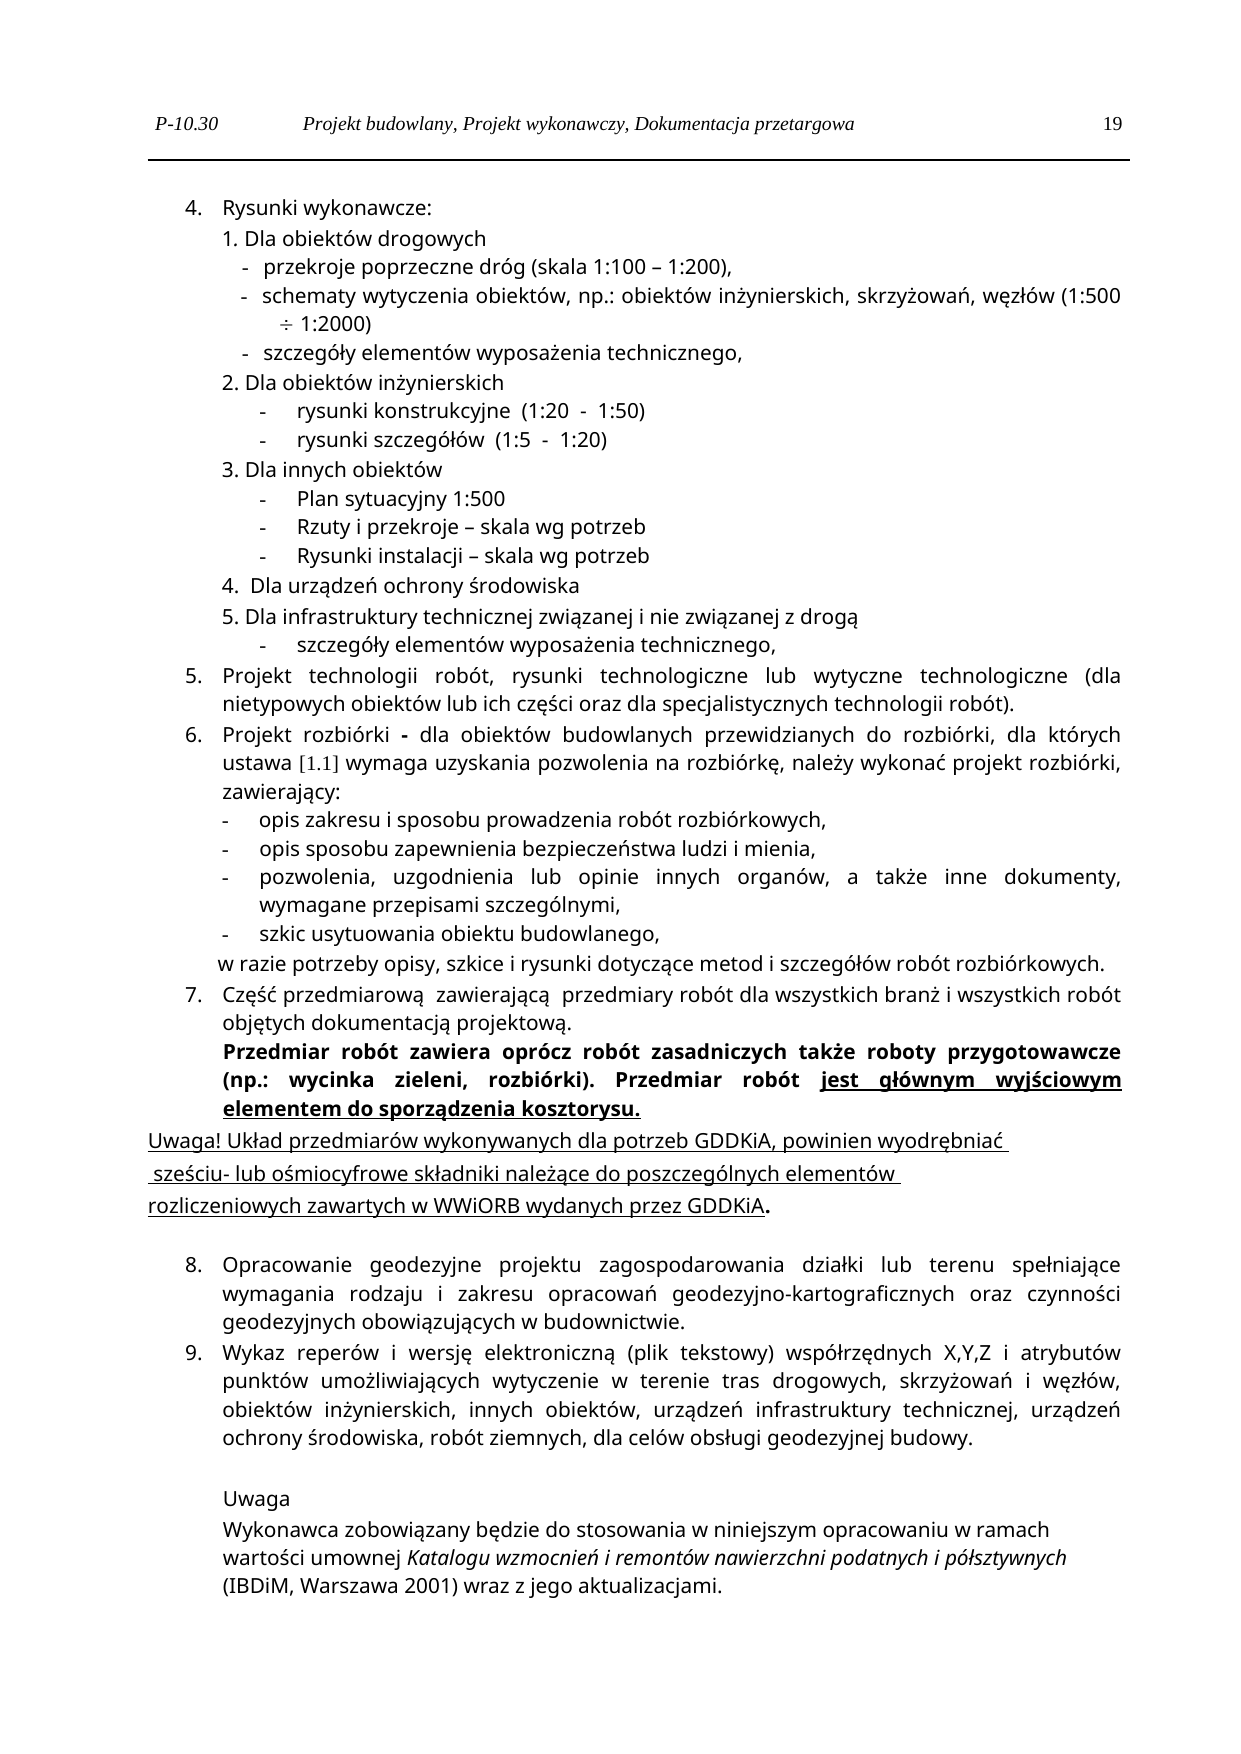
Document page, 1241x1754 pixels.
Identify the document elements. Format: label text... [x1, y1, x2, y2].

list przekroje poprzeczne dróg (skala 1:100 – 1:200), [242, 252, 1122, 281]
list Uwaga [223, 1484, 1122, 1513]
list szczegóły elementów wyposażenia technicznego, [242, 338, 1122, 366]
list Projekt rozbiórki - dla obiektów budowlanych przewidzianych do rozbiórki, dla których ustawa [1.1] wymaga uzyskania pozwolenia na rozbiórkę, należy wykonać projekt rozbiórki, zawierający: [185, 720, 1122, 805]
text 2. Dla obiektów inżynierskich [222, 368, 1122, 397]
list Plan sytuacyjny 1:500 [259, 484, 1122, 512]
list Rysunki wykonawcze: [185, 193, 1122, 222]
list opis zakresu i sposobu prowadzenia robót rozbiórkowych, [222, 805, 1122, 834]
list pozwolenia, uzgodnienia lub opinie innych organów, a także inne dokumenty, wymagane przepisami szczególnymi, [222, 862, 1122, 919]
list Część przedmiarową zawierającą przedmiary robót dla wszystkich branż i wszystkich robót objętych dokumentacją projektową. [185, 980, 1122, 1037]
text rozliczeniowych zawartych w WWiORB wydanych przez GDDKiA. [148, 1192, 1122, 1220]
list rysunki konstrukcyjne (1:20 - 1:50) [259, 397, 1122, 425]
text Uwaga! Układ przedmiarów wykonywanych dla potrzeb GDDKiA, powinien wyodrębniać [148, 1126, 1122, 1155]
text Przedmiar robót zawiera oprócz robót zasadniczych także roboty przygotowawcze (np.: wycinka zieleni, rozbiórki). Przedmiar robót jest głównym wyjściowym elementem do sporządzenia kosztorysu. [223, 1037, 1122, 1122]
list szczegóły elementów wyposażenia technicznego, [259, 630, 1122, 659]
list Rysunki instalacji – skala wg potrzeb [259, 541, 1122, 569]
list Rzuty i przekroje – skala wg potrzeb [259, 512, 1122, 541]
list Wykonawca zobowiązany będzie do stosowania w niniejszym opracowaniu w ramach wartości umownej Katalogu wzmocnień i remontów nawierzchni podatnych i półsztywnych (IBDiM, Warszawa 2001) wraz z jego aktualizacjami. [223, 1515, 1122, 1600]
list opis sposobu zapewnienia bezpieczeństwa ludzi i mienia, [222, 834, 1122, 862]
text 5. Dla infrastruktury technicznej związanej i nie związanej z drogą [222, 602, 1122, 630]
list rysunki szczegółów (1:5 - 1:20) [259, 425, 1122, 453]
text w razie potrzeby opisy, szkice i rysunki dotyczące metod i szczegółów robót rozbiórkowych. [185, 949, 1122, 978]
list Opracowanie geodezyjne projektu zagospodarowania działki lub terenu spełniające wymagania rodzaju i zakresu opracowań geodezyjno-kartograficznych oraz czynności geodezyjnych obowiązujących w budownictwie. [185, 1251, 1122, 1336]
text sześciu- lub ośmiocyfrowe składniki należące do poszczególnych elementów [148, 1159, 1122, 1187]
list Projekt technologii robót, rysunki technologiczne lub wytyczne technologiczne (dla nietypowych obiektów lub ich części oraz dla specjalistycznych technologii robót). [185, 661, 1122, 718]
list szkic usytuowania obiektu budowlanego, [222, 919, 1122, 947]
text 4. Dla urządzeń ochrony środowiska [222, 571, 1122, 600]
list schematy wytyczenia obiektów, np.: obiektów inżynierskich, skrzyżowań, węzłów (1:500 1:2000) [240, 281, 1122, 338]
text 1. Dla obiektów drogowych [222, 224, 1122, 252]
text 3. Dla innych obiektów [222, 456, 1122, 484]
list Wykaz reperów i wersję elektroniczną (plik tekstowy) współrzędnych X,Y,Z i atrybutów punktów umożliwiających wytyczenie w terenie tras drogowych, skrzyżowań i węzłów, obiektów inżynierskich, innych obiektów, urządzeń infrastruktury technicznej, urządzeń ochrony środowiska, robót ziemnych, dla celów obsługi geodezyjnej budowy. [185, 1338, 1122, 1452]
